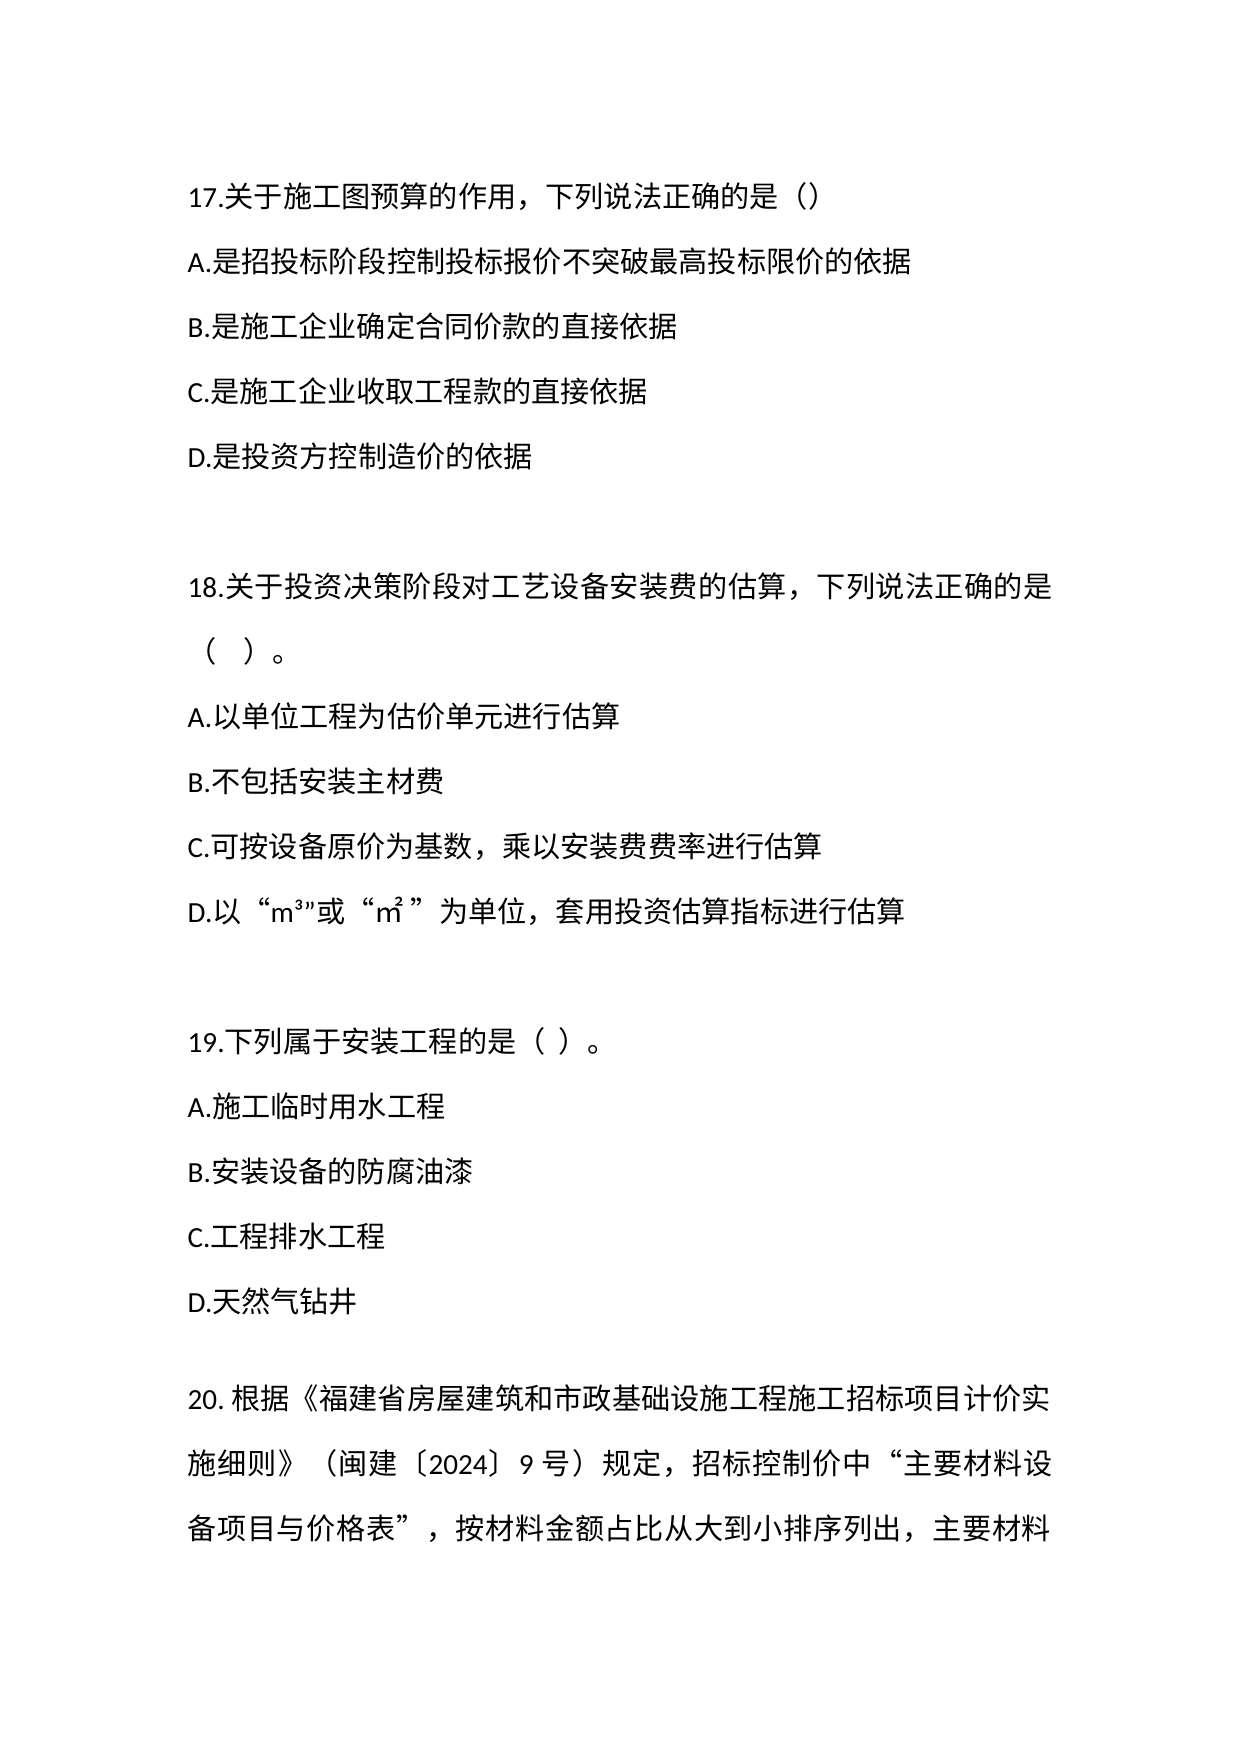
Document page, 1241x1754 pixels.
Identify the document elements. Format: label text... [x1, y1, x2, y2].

text B.安装设备的防腐油漆 [187, 1137, 1053, 1202]
text B.是施工企业确定合同价款的直接依据 [187, 292, 1053, 357]
text C.可按设备原价为基数，乘以安装费费率进行估算 [187, 812, 1053, 877]
text D.是投资方控制造价的依据 [187, 422, 1053, 487]
text 17.关于施工图预算的作用，下列说法正确的是（） [187, 162, 1053, 227]
text C.工程排水工程 [187, 1202, 1053, 1267]
text D.以“m³”或“㎡ ”为单位，套用投资估算指标进行估算 [187, 877, 1053, 942]
text D.天然气钻井 [187, 1267, 1053, 1332]
text C.是施工企业收取工程款的直接依据 [187, 357, 1053, 422]
text 18.关于投资决策阶段对工艺设备安装费的估算，下列说法正确的是（ ）。 [187, 552, 1053, 682]
text A.是招投标阶段控制投标报价不突破最高投标限价的依据 [187, 227, 1053, 292]
text 19.下列属于安装工程的是（ ）。 [187, 1007, 1053, 1072]
text A.以单位工程为估价单元进行估算 [187, 682, 1053, 747]
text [187, 1364, 1053, 1559]
text A.施工临时用水工程 [187, 1072, 1053, 1137]
text B.不包括安装主材费 [187, 747, 1053, 812]
